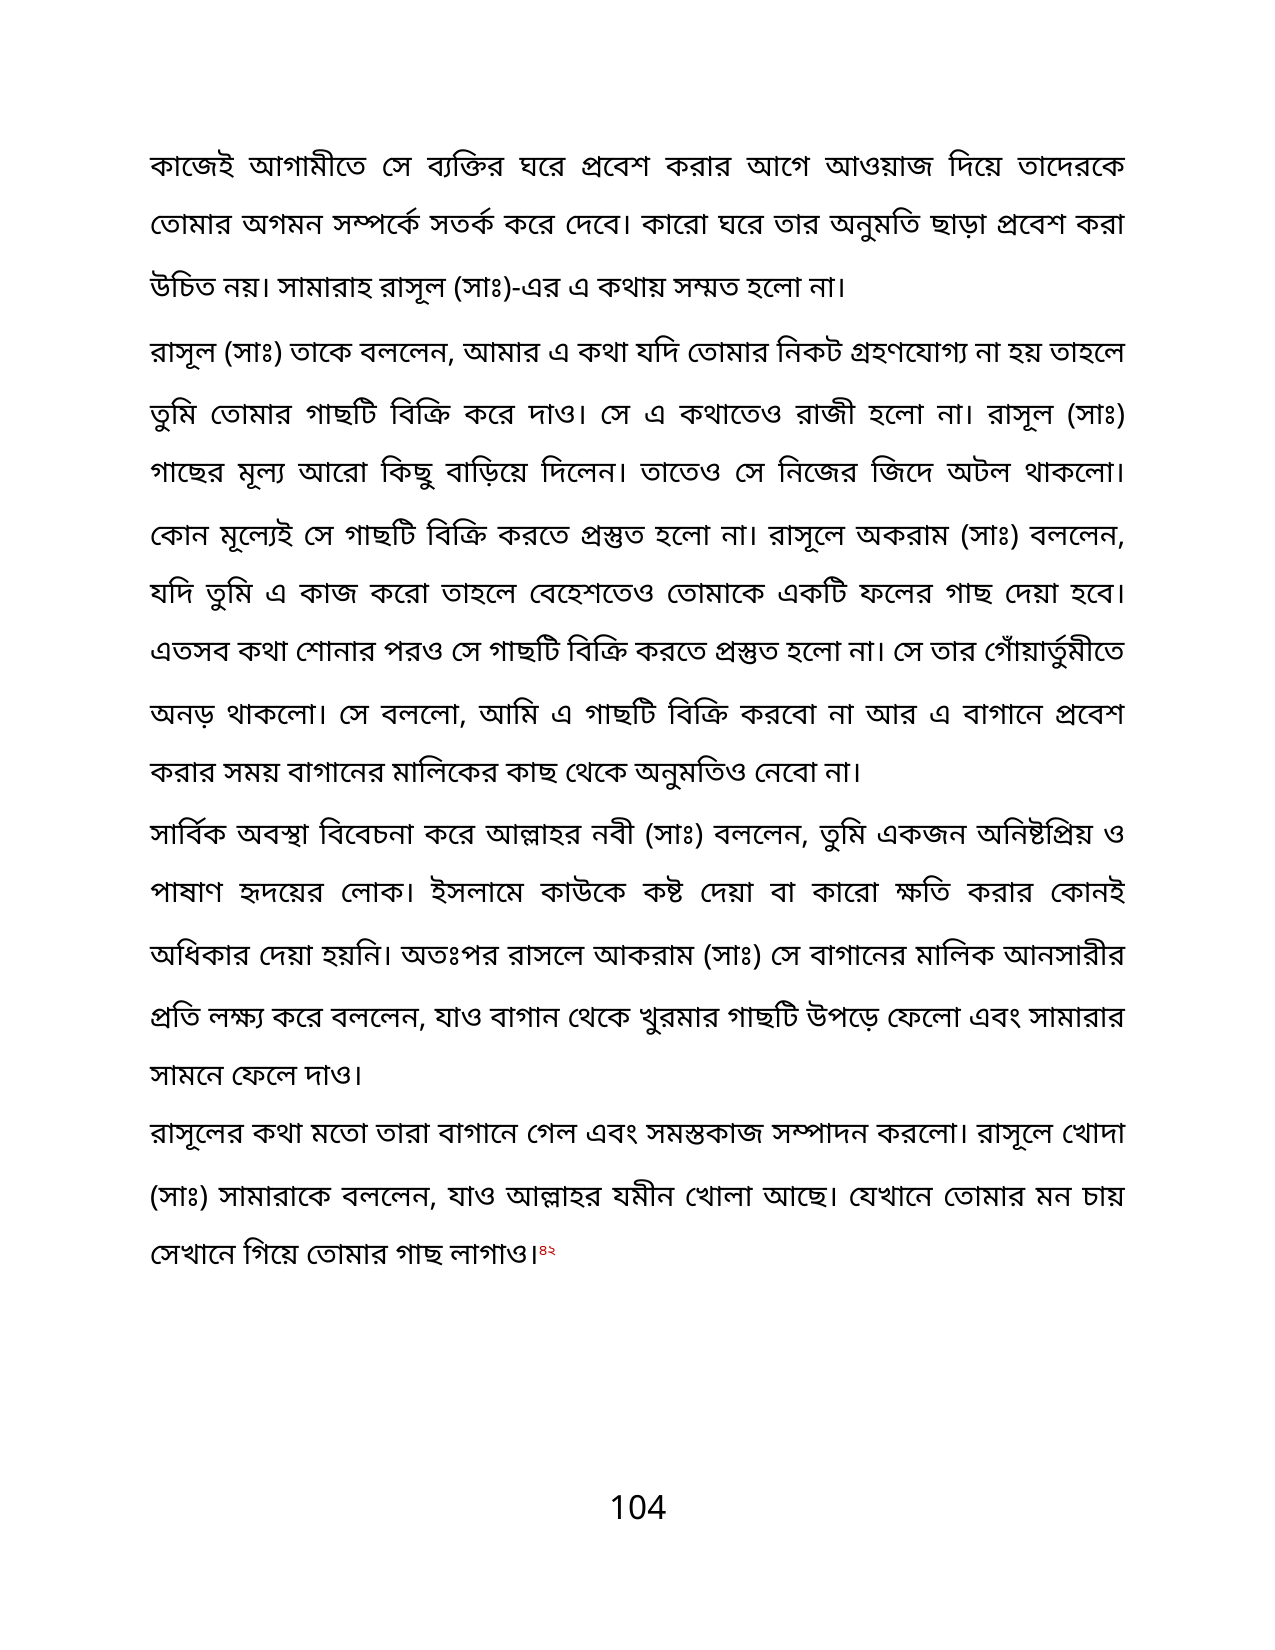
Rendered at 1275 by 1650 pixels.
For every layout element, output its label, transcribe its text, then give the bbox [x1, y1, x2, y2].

text রাসূল (সাঃ) তাকে বললেন, আমার এ কথা যদি তোমার নিকট গ্রহণযোগ্য না হয় তাহলে তুমি তোমার গাছটি বিক্রি করে দাও। সে এ কথাতেও রাজী হলো না। রাসূল (সাঃ) গাছের মূল্য আরো কিছু বাড়িয়ে দিলেন। তাতেও সে নিজের জিদে অটল থাকলো। কোন মূল্যেই সে গাছটি বিক্রি করতে প্রস্তুত হলো না। রাসূলে অকরাম (সাঃ) বললেন, যদি তুমি এ কাজ করো তাহলে বেহেশতেও তোমাকে একটি ফলের গাছ দেয়া হবে। এতসব কথা শোনার পরও সে গাছটি বিক্রি করতে প্রস্তুত হলো না। সে তার গোঁয়ার্তুমীতে অনড় থাকলো। সে বললো, আমি এ গাছটি বিক্রি করবো না আর এ বাগানে প্রবেশ করার সময় বাগানের মালিকের কাছ থেকে অনুমতিও নেবো না। [150, 331, 1125, 794]
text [150, 150, 1125, 309]
text সার্বিক অবস্থা বিবেচনা করে আল্লাহর নবী (সাঃ) বললেন, তুমি একজন অনিষ্টপ্রিয় ও পাষাণ হৃদয়ের লোক। ইসলামে কাউকে কষ্ট দেয়া বা কারো ক্ষতি করার কোনই অধিকার দেয়া হয়নি। অতঃপর রাসলে আকরাম (সাঃ) সে বাগানের মালিক আনসারীর প্রতি লক্ষ্য করে বললেন, যাও বাগান থেকে খুরমার গাছটি উপড়ে ফেলো এবং সামারার সামনে ফেলে দাও। [150, 813, 1125, 1098]
text রাসূলের কথা মতো তারা বাগানে গেল এবং সমস্তকাজ সম্পাদন করলো। রাসূলে খোদা (সাঃ) সামারাকে বললেন, যাও আল্লাহর যমীন খোলা আছে। যেখানে তোমার মন চায় সেখানে গিয়ে তোমার গাছ লাগাও।৪২ [150, 1117, 1125, 1276]
